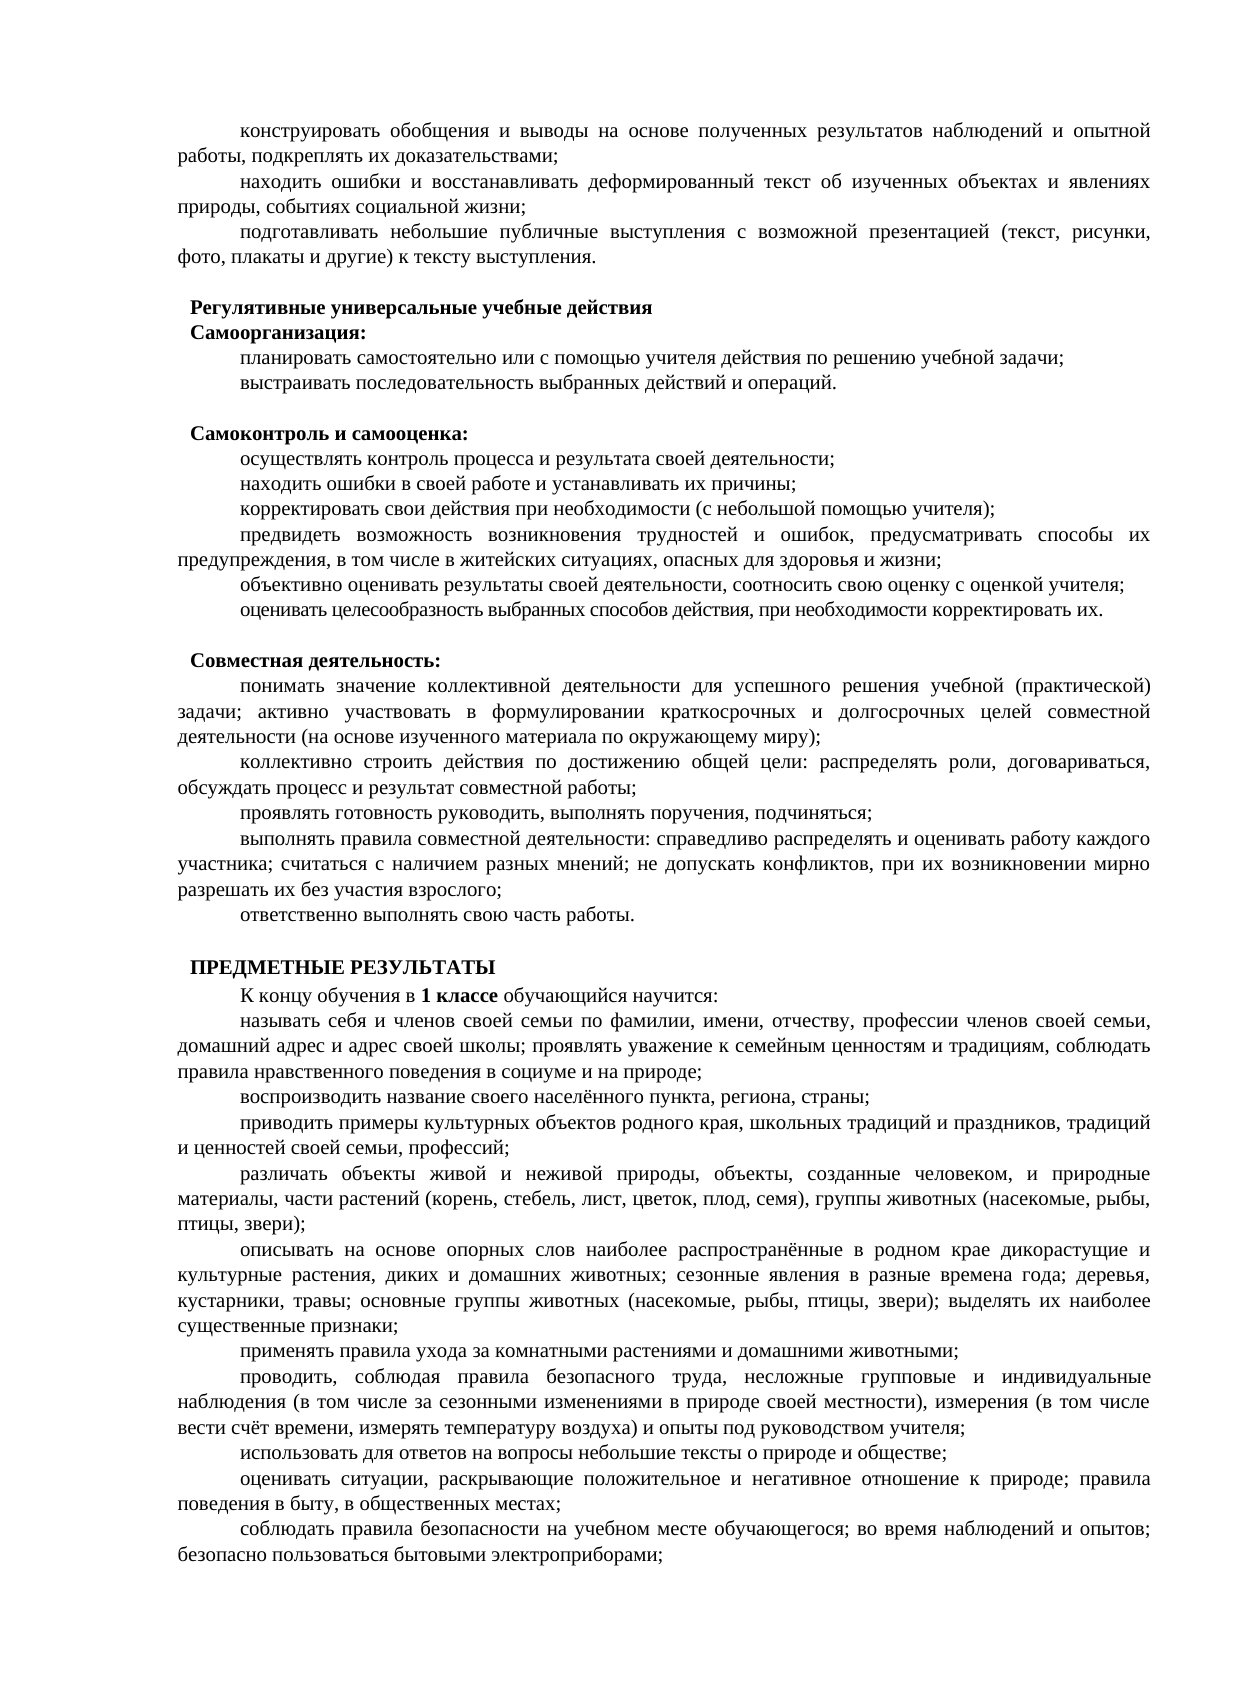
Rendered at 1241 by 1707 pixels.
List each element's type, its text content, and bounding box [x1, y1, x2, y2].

text описывать на основе опорных слов наиболее распространённые в родном крае дикорастущие и культурные растения, диких и домашних животных; сезонные явления в разные времена года; деревья, кустарники, травы; основные группы животных (насекомые, рыбы, птицы, звери); выделять их наиболее существенные признаки; [177, 1237, 1152, 1337]
text соблюдать правила безопасности на учебном месте обучающегося; во время наблюдений и опытов; безопасно пользоваться бытовыми электроприборами; [177, 1516, 1152, 1566]
text использовать для ответов на вопросы небольшие тексты о природе и обществе; [177, 1440, 1152, 1464]
text находить ошибки и восстанавливать деформированный текст об изученных объектах и явлениях природы, событиях социальной жизни; [177, 168, 1152, 218]
text выстраивать последовательность выбранных действий и операций. [177, 370, 1152, 394]
text коллективно строить действия по достижению общей цели: распределять роли, договариваться, обсуждать процесс и результат совместной работы; [177, 749, 1152, 799]
text ПРЕДМЕТНЫЕ РЕЗУЛЬТАТЫ [190, 955, 1152, 979]
text называть себя и членов своей семьи по фамилии, имени, отчеству, профессии членов своей семьи, домашний адрес и адрес своей школы; проявлять уважение к семейным ценностям и традициям, соблюдать правила нравственного поведения в социуме и на природе; [177, 1008, 1152, 1083]
text планировать самостоятельно или с помощью учителя действия по решению учебной задачи; [177, 345, 1152, 369]
text Самоорганизация: [190, 320, 1152, 344]
text различать объекты живой и неживой природы, объекты, созданные человеком, и природные материалы, части растений (корень, стебель, лист, цветок, плод, семя), группы животных (насекомые, рыбы, птицы, звери); [177, 1160, 1152, 1235]
text корректировать свои действия при необходимости (с небольшой помощью учителя); [177, 496, 1152, 520]
text Самоконтроль и самооценка: [190, 421, 1152, 445]
text ответственно выполнять свою часть работы. [177, 902, 1152, 926]
text понимать значение коллективной деятельности для успешного решения учебной (практической) задачи; активно участвовать в формулировании краткосрочных и долгосрочных целей совместной деятельности (на основе изученного материала по окружающему миру); [177, 673, 1152, 748]
text проявлять готовность руководить, выполнять поручения, подчиняться; [177, 800, 1152, 824]
text находить ошибки в своей работе и устанавливать их причины; [177, 471, 1152, 495]
text проводить, соблюдая правила безопасного труда, несложные групповые и индивидуальные наблюдения (в том числе за сезонными изменениями в природе своей местности), измерения (в том числе вести счёт времени, измерять температуру воздуха) и опыты под руководством учителя; [177, 1364, 1152, 1439]
text оценивать ситуации, раскрывающие положительное и негативное отношение к природе; правила поведения в быту, в общественных местах; [177, 1465, 1152, 1515]
text К концу обучения в 1 классе обучающийся научится: [177, 982, 1152, 1007]
text воспроизводить название своего населённого пункта, региона, страны; [177, 1084, 1152, 1108]
text оценивать целесообразность выбранных способов действия, при необходимости корректировать их. [177, 597, 1152, 621]
text объективно оценивать результаты своей деятельности, соотносить свою оценку с оценкой учителя; [177, 572, 1152, 596]
text применять правила ухода за комнатными растениями и домашними животными; [177, 1338, 1152, 1362]
text приводить примеры культурных объектов родного края, школьных традиций и праздников, традиций и ценностей своей семьи, профессий; [177, 1109, 1152, 1159]
text подготавливать небольшие публичные выступления с возможной презентацией (текст, рисунки, фото, плакаты и другие) к тексту выступления. [177, 219, 1152, 268]
text осуществлять контроль процесса и результата своей деятельности; [177, 446, 1152, 470]
text Регулятивные универсальные учебные действия [190, 294, 1152, 319]
text предвидеть возможность возникновения трудностей и ошибок, предусматривать способы их предупреждения, в том числе в житейских ситуациях, опасных для здоровья и жизни; [177, 521, 1152, 571]
text Совместная деятельность: [190, 648, 1152, 672]
text конструировать обобщения и выводы на основе полученных результатов наблюдений и опытной работы, подкреплять их доказательствами; [177, 118, 1152, 167]
text выполнять правила совместной деятельности: справедливо распределять и оценивать работу каждого участника; считаться с наличием разных мнений; не допускать конфликтов, при их возникновении мирно разрешать их без участия взрослого; [177, 826, 1152, 901]
